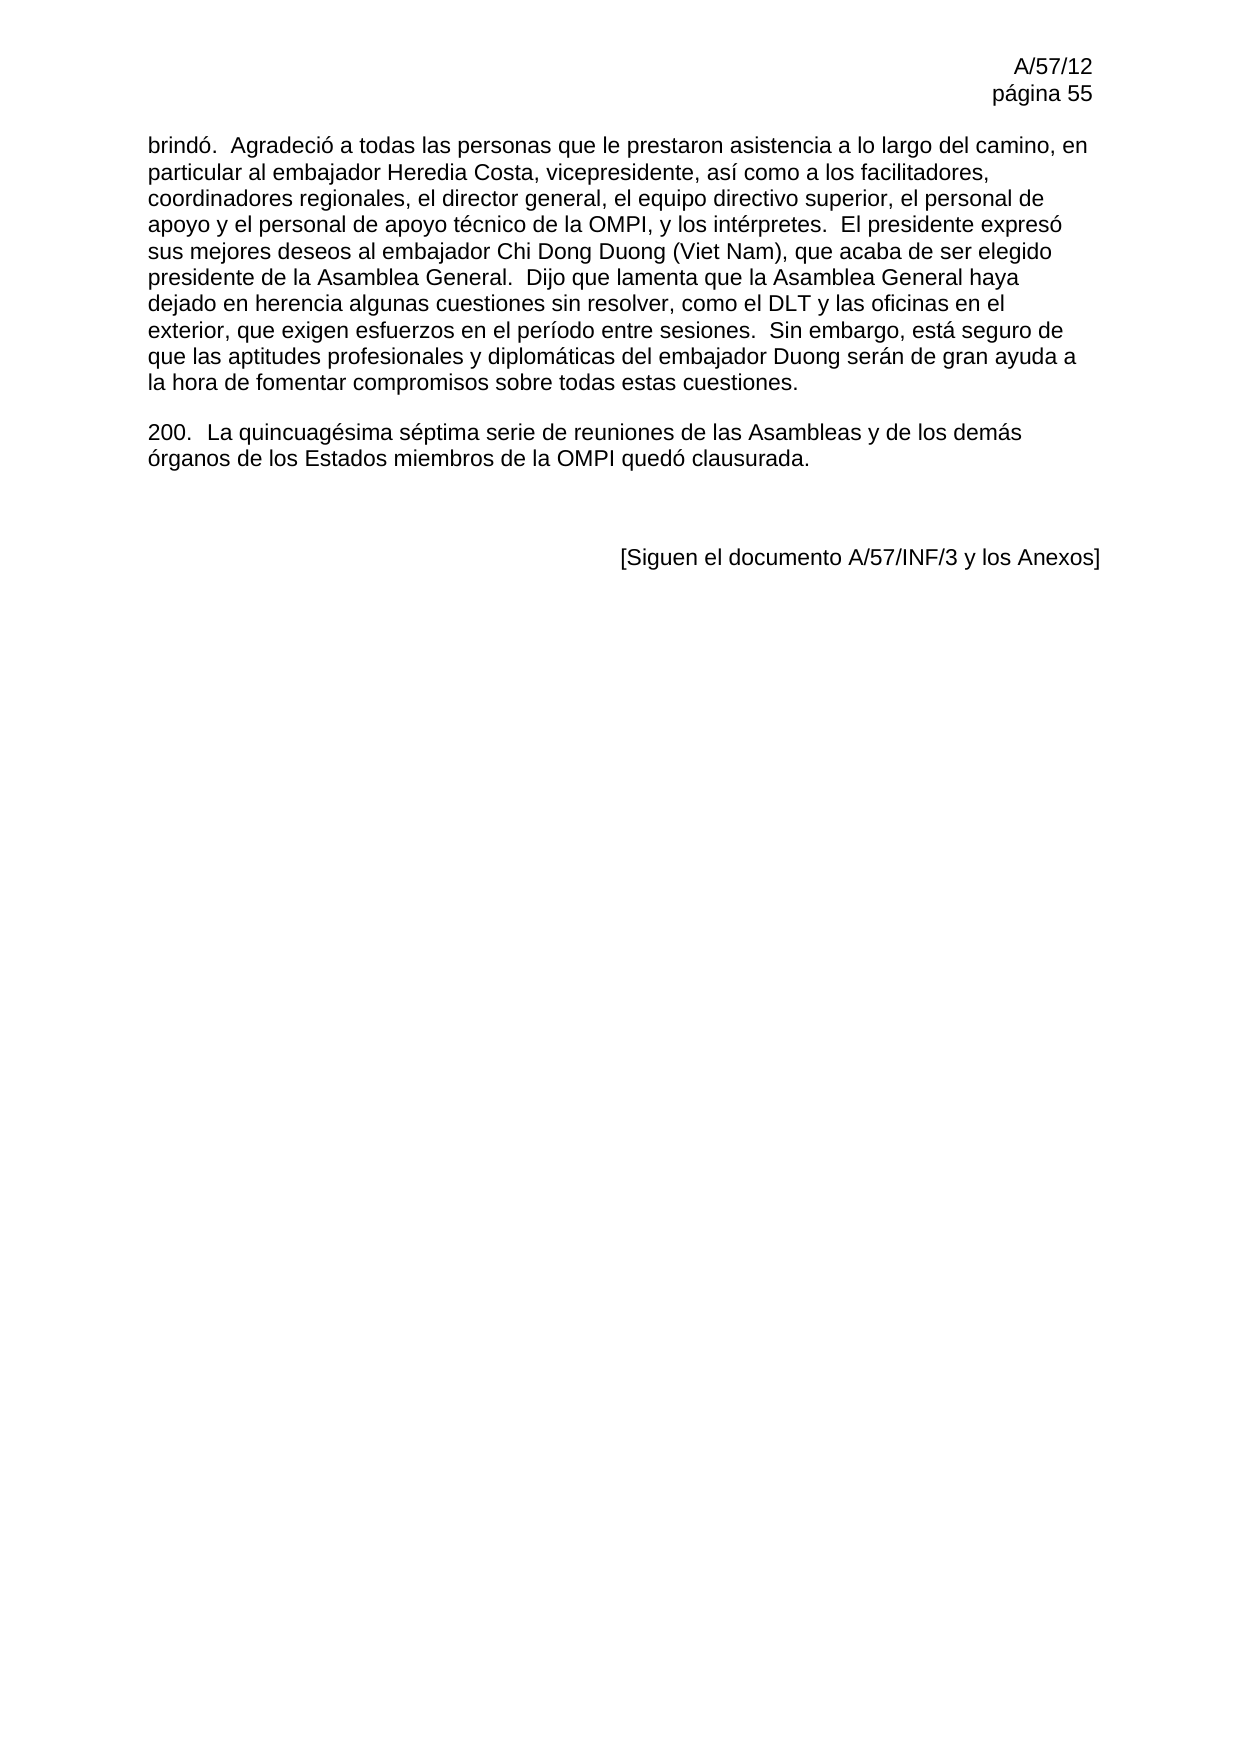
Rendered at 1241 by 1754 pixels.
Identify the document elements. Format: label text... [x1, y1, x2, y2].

text La quincuagésima séptima serie de reuniones de las Asambleas y de los demás órganos de los Estados miembros de la OMPI quedó clausurada. [148, 419, 1092, 471]
text [Siguen el documento A/57/INF/3 y los Anexos] [620, 543, 1107, 570]
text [148, 132, 1092, 396]
